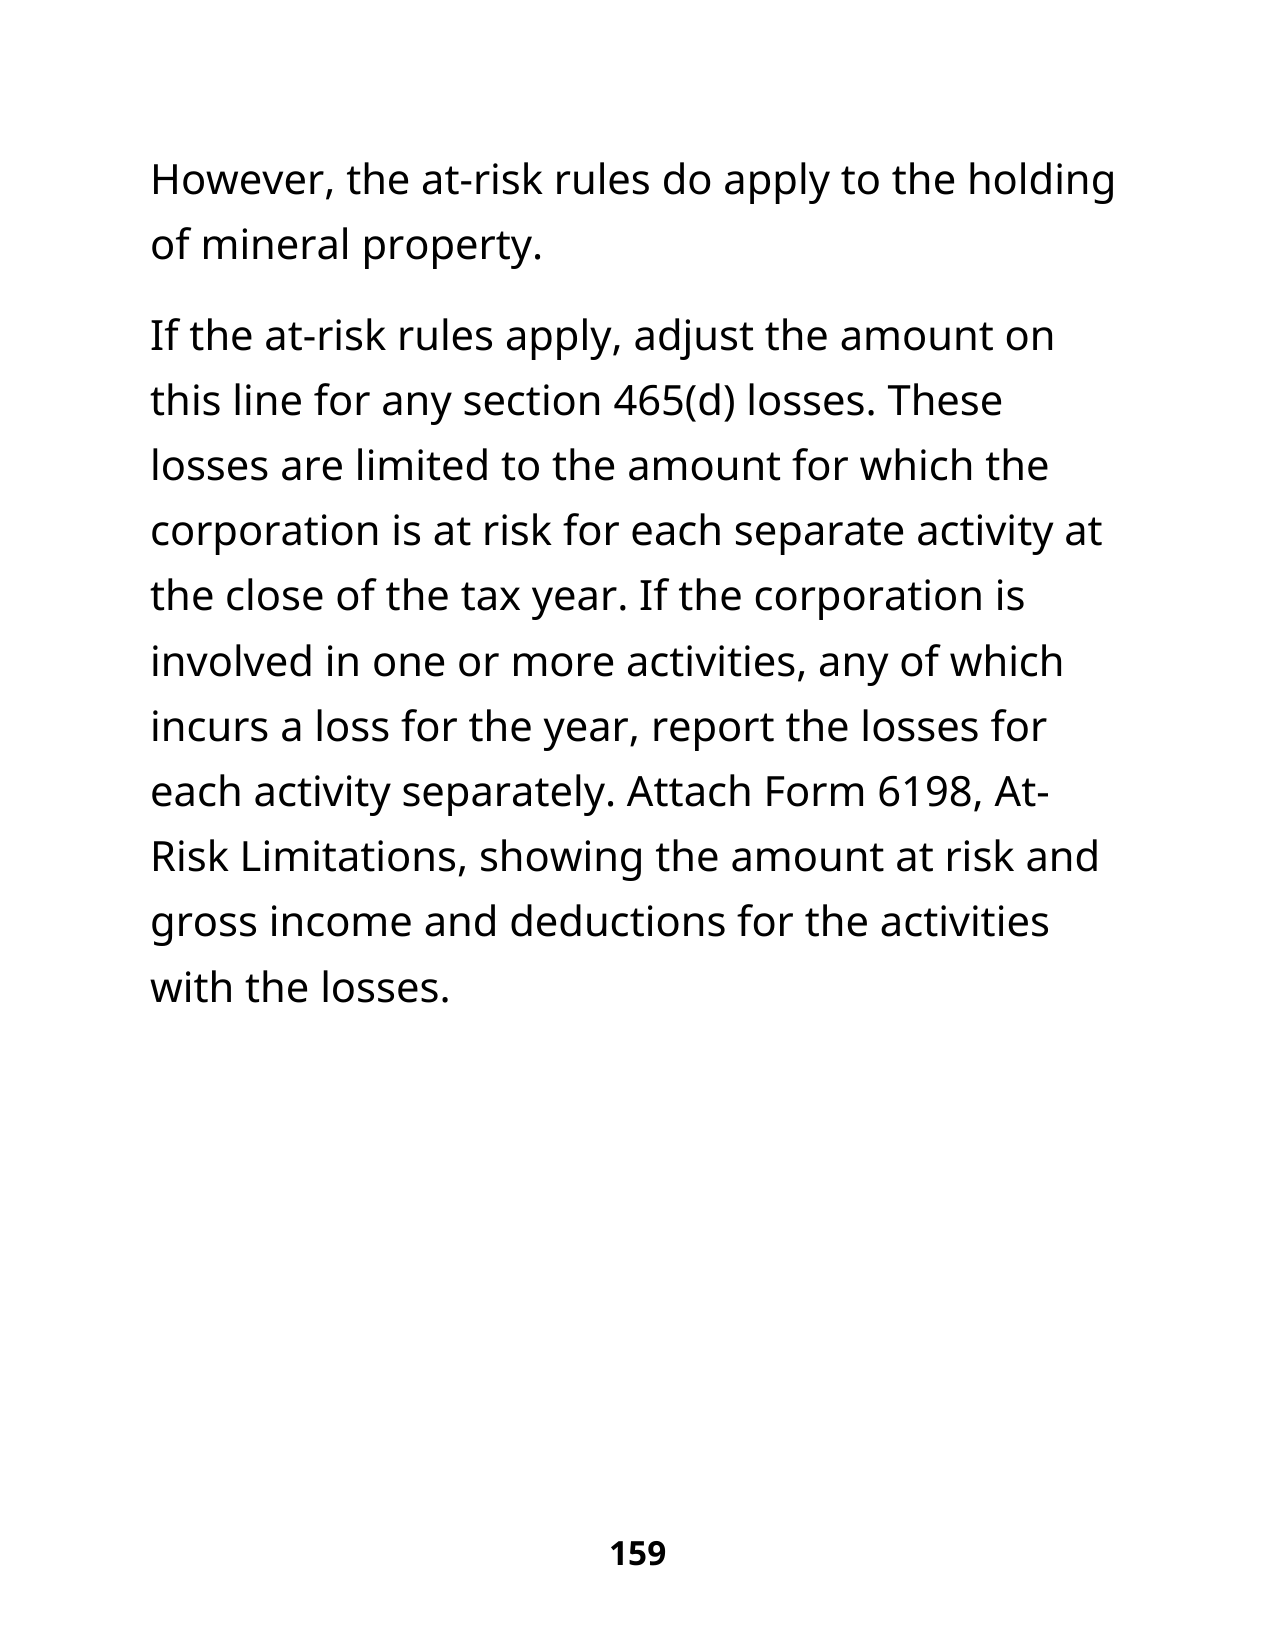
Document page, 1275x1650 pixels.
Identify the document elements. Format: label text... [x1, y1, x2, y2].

text However, the at-risk rules do apply to the holding of mineral property. [150, 150, 1125, 272]
text If the at-risk rules apply, adjust the amount on this line for any section 465(d) losses. These losses are limited to the amount for which the corporation is at risk for each separate activity at the close of the tax year. If the corporation is involved in one or more activities, any of which incurs a loss for the year, report the losses for each activity separately. Attach Form 6198, At-Risk Limitations, showing the amount at risk and gross income and deductions for the activities with the losses. [150, 305, 1125, 1014]
